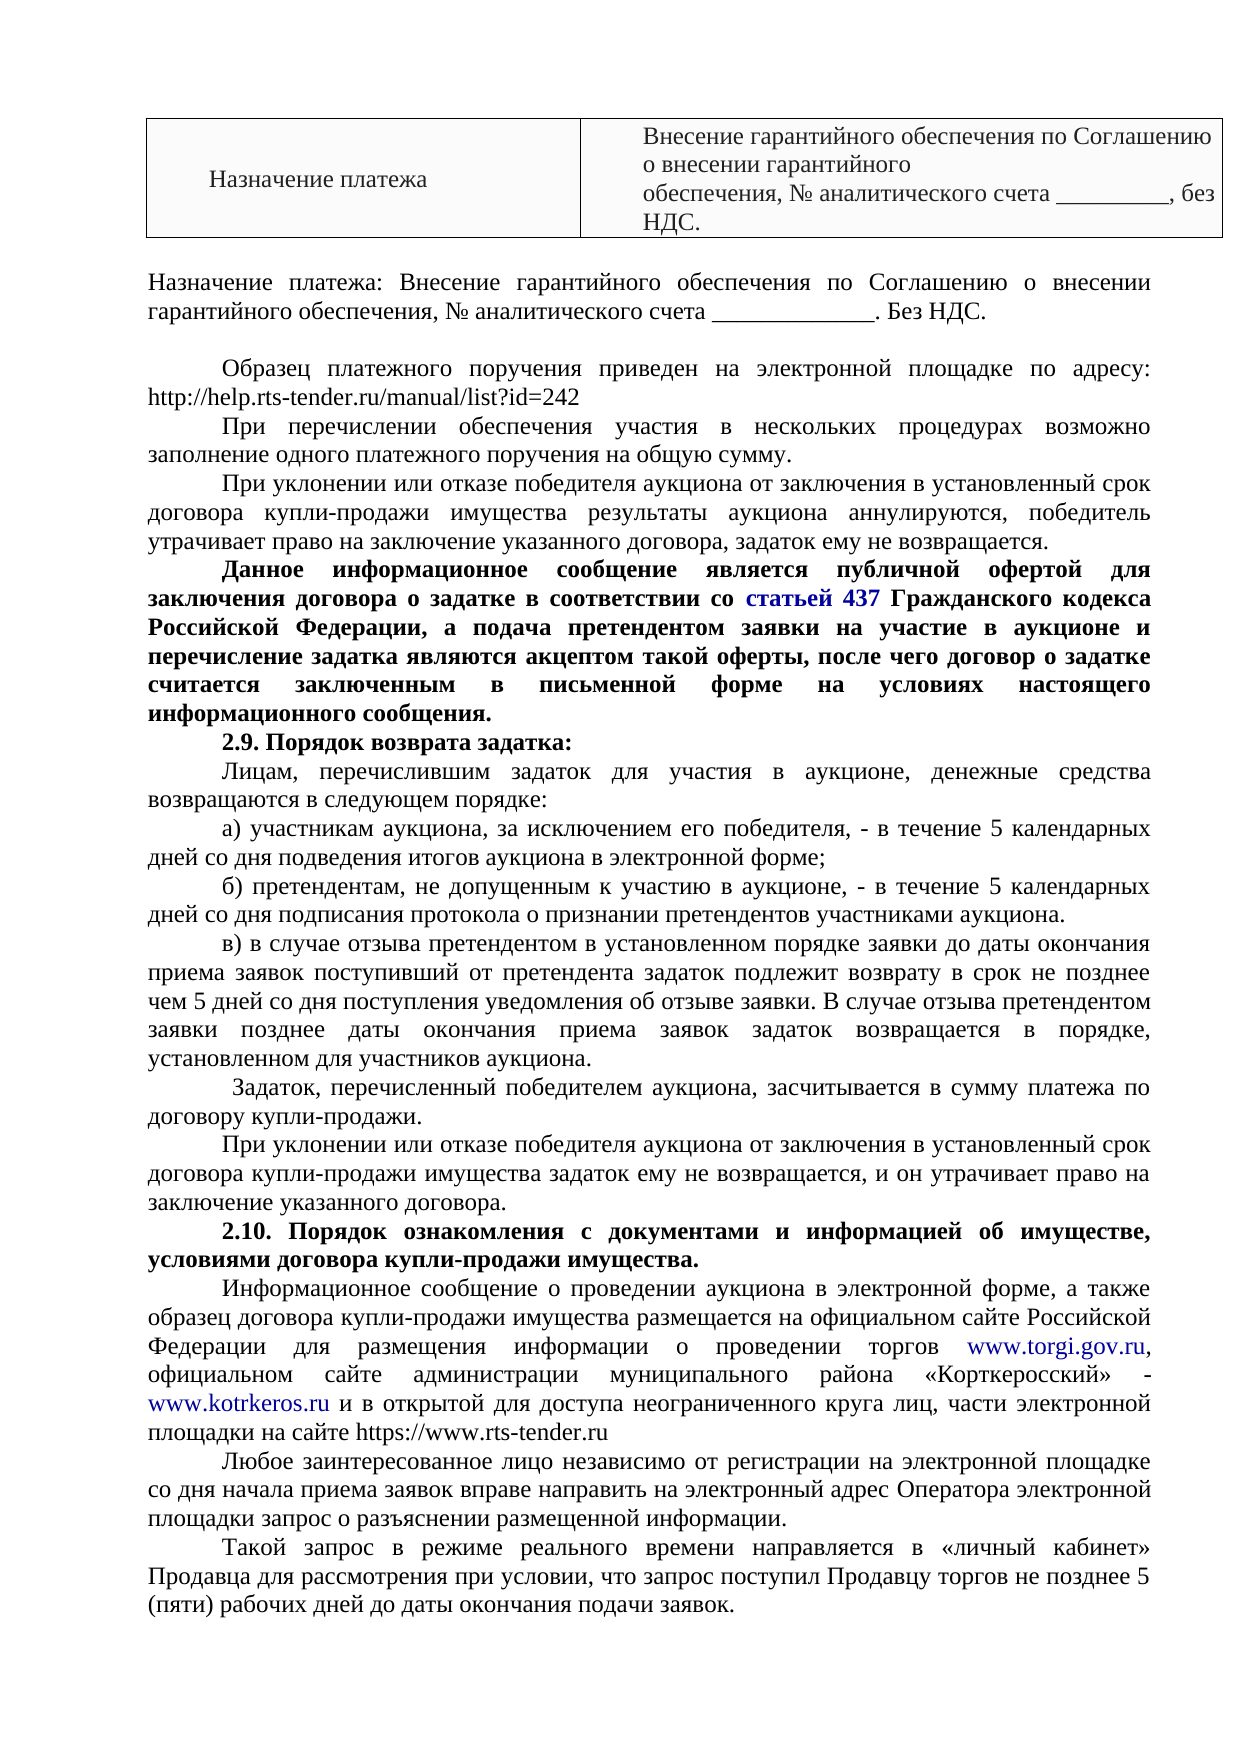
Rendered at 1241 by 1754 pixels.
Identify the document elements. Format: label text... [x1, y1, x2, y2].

text Задаток, перечисленный победителем аукциона, засчитывается в сумму платежа по договору купли-продажи. [148, 1072, 1152, 1129]
text 2.10. Порядок ознакомления с документами и информацией об имуществе, условиями договора купли-продажи имущества. [148, 1216, 1152, 1273]
text Такой запрос в режиме реального времени направляется в «личный кабинет» Продавца для рассмотрения при условии, что запрос поступил Продавцу торгов не позднее 5 (пяти) рабочих дней до даты окончания подачи заявок. [148, 1532, 1152, 1618]
table_cell Назначение платежа [147, 119, 580, 237]
text Информационное сообщение о проведении аукциона в электронной форме, а также образец договора купли-продажи имущества размещается на официальном сайте Российской Федерации для размещения информации о проведении торгов www.torgi.gov.ru, официальном сайте администрации муниципального района «Корткеросский» - www.kotrkeros.ru и в открытой для доступа неограниченного круга лиц, части электронной площадки на сайте https://www.rts-tender.ru [148, 1273, 1152, 1446]
table_cell Внесение гарантийного обеспечения по Соглашению о внесении гарантийного обеспечения, № аналитического счета _________, без НДС. [581, 119, 1222, 237]
text При уклонении или отказе победителя аукциона от заключения в установленный срок договора купли-продажи имущества задаток ему не возвращается, и он утрачивает право на заключение указанного договора. [148, 1129, 1152, 1216]
text Назначение платежа: Внесение гарантийного обеспечения по Соглашению о внесении гарантийного обеспечения, № аналитического счета _____________. Без НДС. [148, 267, 1152, 324]
text Любое заинтересованное лицо независимо от регистрации на электронной площадке со дня начала приема заявок вправе направить на электронный адрес Оператора электронной площадки запрос о разъяснении размещенной информации. [148, 1446, 1152, 1532]
text в) в случае отзыва претендентом в установленном порядке заявки до даты окончания приема заявок поступивший от претендента задаток подлежит возврату в срок не позднее чем 5 дней со дня поступления уведомления об отзыве заявки. В случае отзыва претендентом заявки позднее даты окончания приема заявок задаток возвращается в порядке, установленном для участников аукциона. [148, 928, 1152, 1072]
text При перечислении обеспечения участия в нескольких процедурах возможно заполнение одного платежного поручения на общую сумму. [148, 411, 1152, 468]
text Данное информационное сообщение является публичной офертой для заключения договора о задатке в соответствии со статьей 437 Гражданского кодекса Российской Федерации, а подача претендентом заявки на участие в аукционе и перечисление задатка являются акцептом такой оферты, после чего договор о задатке считается заключенным в письменной форме на условиях настоящего информационного сообщения. [148, 554, 1152, 727]
text б) претендентам, не допущенным к участию в аукционе, - в течение 5 календарных дней со дня подписания протокола о признании претендентов участниками аукциона. [148, 871, 1152, 928]
text 2.9. Порядок возврата задатка: [148, 727, 1152, 756]
text а) участникам аукциона, за исключением его победителя, - в течение 5 календарных дней со дня подведения итогов аукциона в электронной форме; [148, 813, 1152, 871]
text Лицам, перечислившим задаток для участия в аукционе, денежные средства возвращаются в следующем порядке: [148, 756, 1152, 813]
text Образец платежного поручения приведен на электронной площадке по адресу: http://help.rts-tender.ru/manual/list?id=242 [148, 353, 1152, 411]
text При уклонении или отказе победителя аукциона от заключения в установленный срок договора купли-продажи имущества результаты аукциона аннулируются, победитель утрачивает право на заключение указанного договора, задаток ему не возвращается. [148, 468, 1152, 554]
